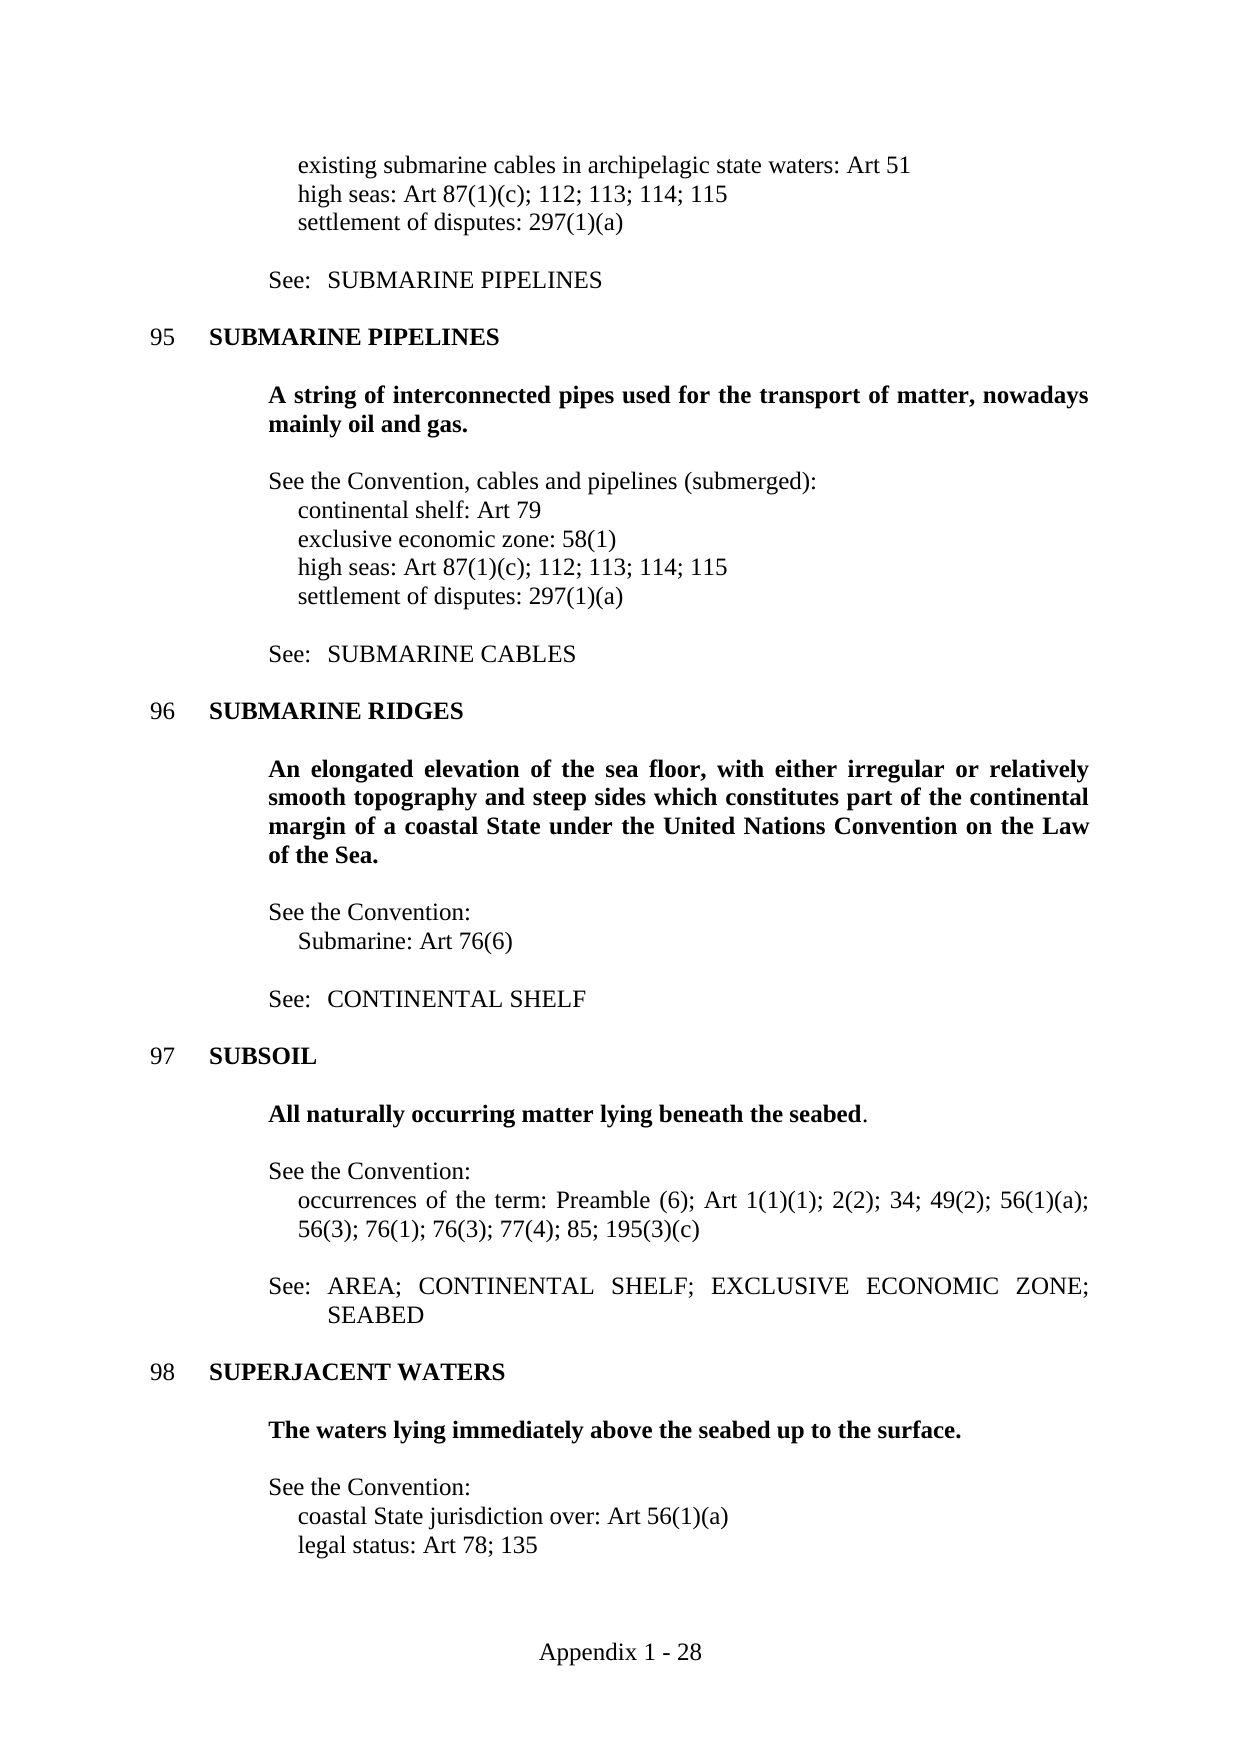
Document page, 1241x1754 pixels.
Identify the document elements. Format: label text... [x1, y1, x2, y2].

text See the Convention: [268, 1156, 1090, 1185]
text See the Convention: [268, 897, 1090, 926]
text occurrences of the term: Preamble (6); Art 1(1)(1); 2(2); 34; 49(2); 56(1)(a); 56(3); 76(1); 76(3); 77(4); 85; 195(3)(c) [298, 1185, 1090, 1242]
text See: AREA; CONTINENTAL SHELF; EXCLUSIVE ECONOMIC ZONE; SEABED [268, 1271, 1090, 1329]
text 97 SUBSOIL [150, 1041, 1090, 1070]
text A string of interconnected pipes used for the transport of matter, nowadays mainly oil and gas. [268, 380, 1090, 437]
text See the Convention: [268, 1472, 1090, 1501]
text settlement of disputes: 297(1)(a) [298, 207, 1090, 236]
text The waters lying immediately above the seabed up to the surface. [268, 1415, 1090, 1444]
text coastal State jurisdiction over: Art 56(1)(a) [298, 1501, 1090, 1530]
text See: SUBMARINE PIPELINES [268, 265, 1090, 294]
text 95 SUBMARINE PIPELINES [150, 322, 1090, 351]
text An elongated elevation of the sea floor, with either irregular or relatively smooth topography and steep sides which constitutes part of the continental margin of a coastal State under the United Nations Convention on the Law of the Sea. [268, 754, 1090, 869]
text high seas: Art 87(1)(c); 112; 113; 114; 115 [298, 179, 1090, 207]
text 96 SUBMARINE RIDGES [150, 696, 1090, 725]
text See: CONTINENTAL SHELF [268, 984, 1090, 1012]
text existing submarine cables in archipelagic state waters: Art 51 [298, 150, 1090, 179]
text See: SUBMARINE CABLES [268, 639, 1090, 667]
text Submarine: Art 76(6) [298, 926, 1090, 955]
text high seas: Art 87(1)(c); 112; 113; 114; 115 [298, 552, 1090, 581]
text continental shelf: Art 79 [298, 495, 1090, 524]
text See the Convention, cables and pipelines (submerged): [268, 466, 1090, 495]
text All naturally occurring matter lying beneath the seabed. [268, 1099, 1090, 1127]
text legal status: Art 78; 135 [298, 1530, 1090, 1559]
text settlement of disputes: 297(1)(a) [298, 581, 1090, 610]
text exclusive economic zone: 58(1) [298, 524, 1090, 552]
text 98 SUPERJACENT WATERS [150, 1357, 1090, 1386]
